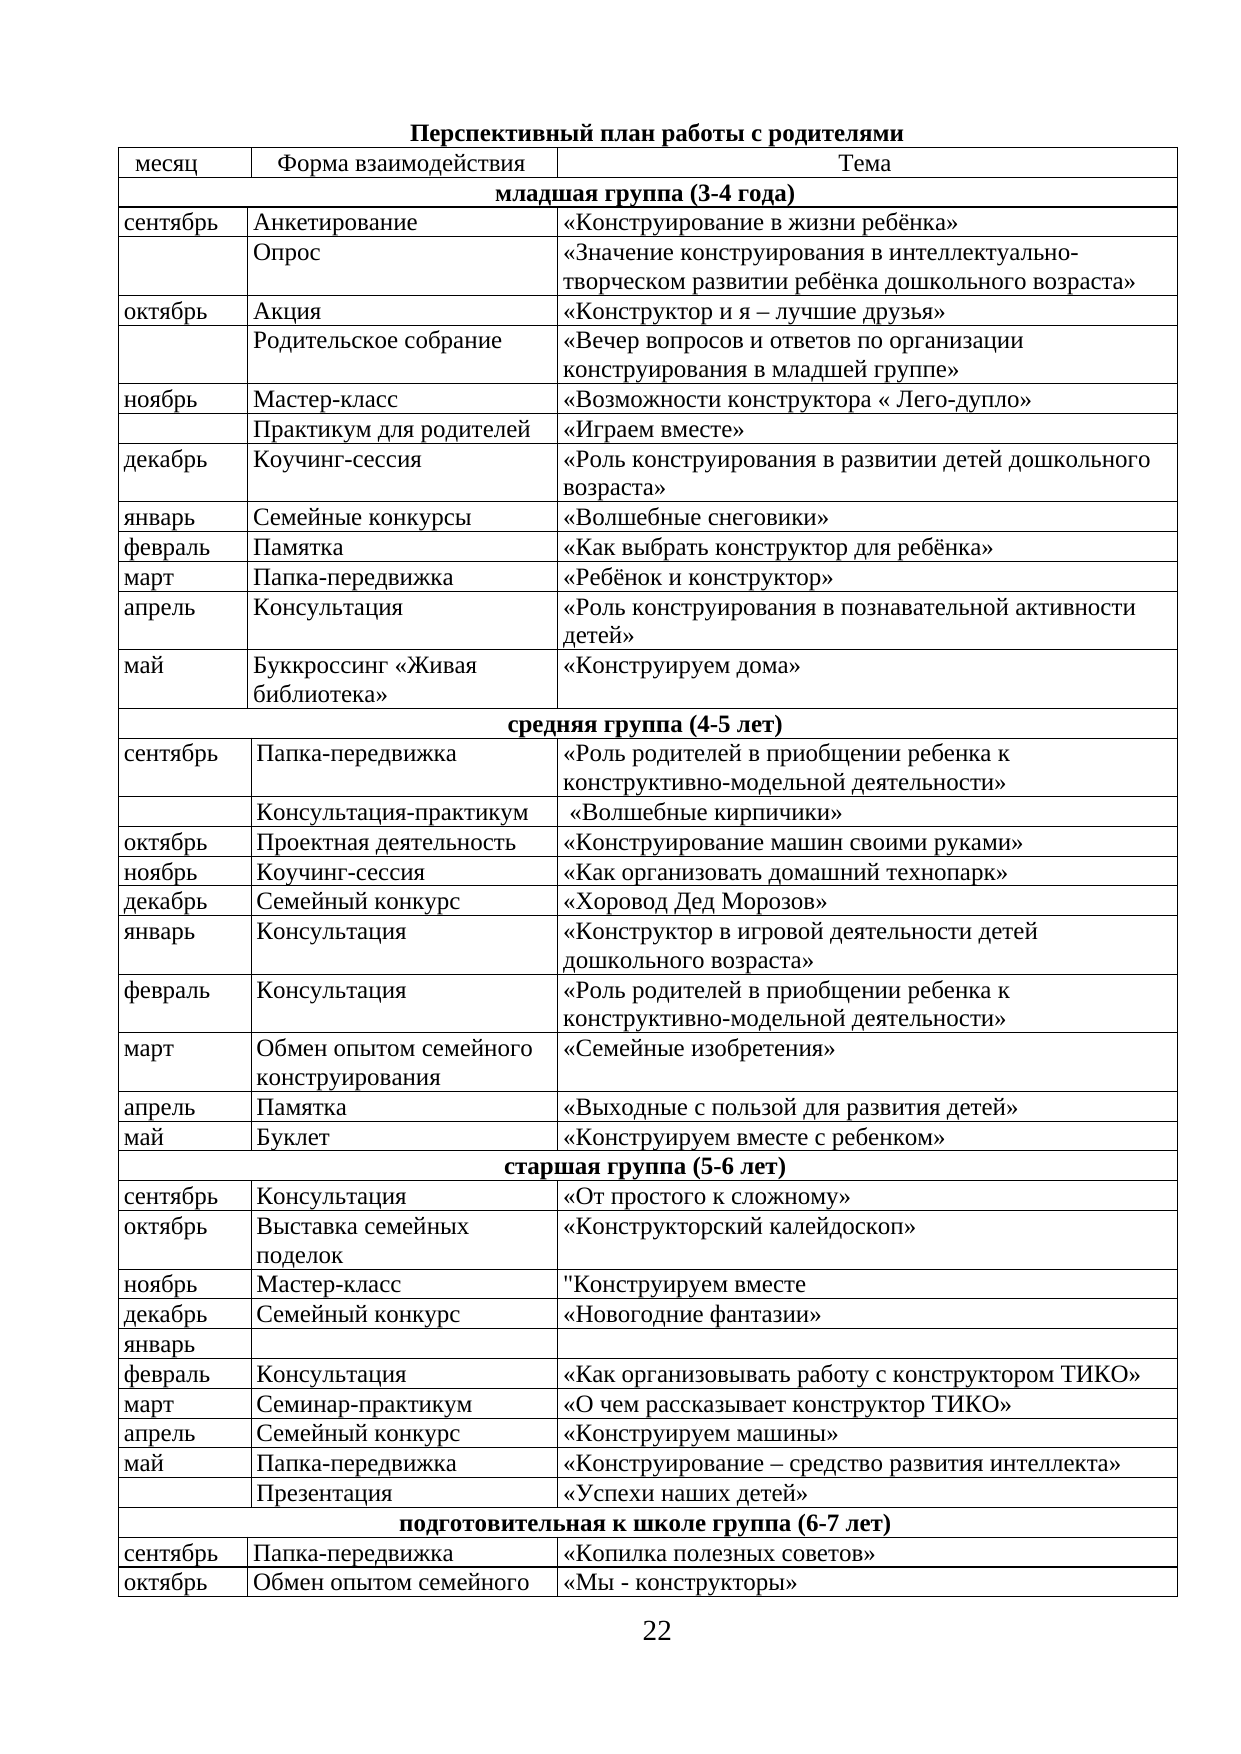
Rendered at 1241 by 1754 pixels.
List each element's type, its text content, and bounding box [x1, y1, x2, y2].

table_cell октябрь [119, 1211, 251, 1268]
table_cell «Как выбрать конструктор для ребёнка» [558, 532, 1177, 561]
table_cell февраль [119, 1359, 251, 1388]
table_cell «Копилка полезных советов» [558, 1538, 1177, 1566]
table_cell [119, 414, 247, 443]
table_cell «Конструкторский калейдоскоп» [558, 1211, 1177, 1268]
table_cell «Конструирование в жизни ребёнка» [558, 208, 1177, 236]
table_cell январь [119, 916, 251, 974]
table_cell Мастер-класс [248, 384, 557, 413]
table_cell «Волшебные снеговики» [558, 502, 1177, 531]
table_cell «Выходные с пользой для развития детей» [558, 1092, 1177, 1121]
table_cell младшая группа (3-4 года) [119, 178, 1177, 206]
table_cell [248, 1568, 557, 1596]
table_cell «Конструируем дома» [558, 650, 1177, 708]
table_cell январь [119, 1329, 251, 1358]
table_cell декабрь [119, 444, 247, 501]
table_cell Памятка [252, 1092, 557, 1121]
table_cell Акция [248, 296, 557, 324]
table_cell Консультация [248, 592, 557, 649]
table_cell подготовительная к школе группа (6-7 лет) [119, 1508, 1177, 1537]
table_cell [558, 1329, 1177, 1358]
table_cell Консультация [252, 1359, 557, 1388]
table_cell «От простого к сложному» [558, 1181, 1177, 1210]
table_cell май [119, 650, 247, 708]
table_cell «Ребёнок и конструктор» [558, 562, 1177, 591]
table_cell Папка-передвижка [252, 739, 557, 796]
table_cell «Мы - конструкторы» [558, 1568, 1177, 1596]
table_cell сентябрь [119, 1538, 247, 1566]
table_cell апрель [119, 1419, 251, 1447]
table_cell Презентация [252, 1478, 557, 1507]
table_cell Коучинг-сессия [252, 857, 557, 885]
table_cell Мастер-класс [252, 1270, 557, 1298]
table_header Тема [558, 148, 1177, 177]
table_cell Практикум для родителей [248, 414, 557, 443]
table_cell «О чем рассказывает конструктор ТИКО» [558, 1389, 1177, 1417]
table_cell январь [119, 502, 247, 531]
table_cell Консультация-практикум [252, 797, 557, 826]
table_cell сентябрь [119, 739, 251, 796]
table_cell Консультация [252, 1181, 557, 1210]
table_cell Буккроссинг «Живая библиотека» [248, 650, 557, 708]
table_cell апрель [119, 1092, 251, 1121]
table_cell Семейный конкурс [252, 1419, 557, 1447]
table_cell Родительское собрание [248, 326, 557, 383]
table_cell февраль [119, 532, 247, 561]
table_cell Семейный конкурс [252, 1299, 557, 1328]
table_cell средняя группа (4-5 лет) [119, 709, 1177, 737]
table_cell «Хоровод Дед Морозов» [558, 886, 1177, 915]
text Перспективный план работы с родителями [118, 118, 1122, 147]
table_cell Папка-передвижка [252, 1448, 557, 1477]
table_cell «Новогодние фантазии» [558, 1299, 1177, 1328]
table_cell «Конструктор и я – лучшие друзья» [558, 296, 1177, 324]
table_cell Папка-передвижка [248, 1538, 557, 1566]
table_cell «Роль родителей в приобщении ребенка к конструктивно-модельной деятельности» [558, 975, 1177, 1032]
table_cell «Вечер вопросов и ответов по организации конструирования в младшей группе» [558, 326, 1177, 383]
table_cell март [119, 562, 247, 591]
table_cell «Конструирование – средство развития интеллекта» [558, 1448, 1177, 1477]
table_cell Консультация [252, 916, 557, 974]
table_cell сентябрь [119, 208, 247, 236]
table_cell Проектная деятельность [252, 827, 557, 856]
table_cell март [119, 1389, 251, 1417]
table_cell ноябрь [119, 1270, 251, 1298]
table_cell [252, 1329, 557, 1358]
table_cell Консультация [252, 975, 557, 1032]
table_cell октябрь [119, 296, 247, 324]
table_cell Памятка [248, 532, 557, 561]
table_cell [119, 1478, 251, 1507]
table_cell Семинар-практикум [252, 1389, 557, 1417]
table_cell «Волшебные кирпичики» [558, 797, 1177, 826]
table_cell «Роль конструирования в развитии детей дошкольного возраста» [558, 444, 1177, 501]
table_cell Анкетирование [248, 208, 557, 236]
table_cell [119, 326, 247, 383]
table_cell «Как организовать домашний технопарк» [558, 857, 1177, 885]
table_header месяц [119, 148, 251, 177]
table_cell Обмен опытом семейного конструирования [252, 1033, 557, 1091]
table_cell «Семейные изобретения» [558, 1033, 1177, 1091]
table_header Форма взаимодействия [252, 148, 557, 177]
table_cell Опрос [248, 237, 557, 295]
table_cell ноябрь [119, 857, 251, 885]
table_cell май [119, 1122, 251, 1150]
table_cell [119, 797, 251, 826]
table_cell Выставка семейных поделок [252, 1211, 557, 1268]
table_cell «Как организовывать работу с конструктором ТИКО» [558, 1359, 1177, 1388]
table_cell «Возможности конструктора « Лего-дупло» [558, 384, 1177, 413]
table_cell ноябрь [119, 384, 247, 413]
table_cell [119, 237, 247, 295]
table_cell Папка-передвижка [248, 562, 557, 591]
table_cell «Конструктор в игровой деятельности детей дошкольного возраста» [558, 916, 1177, 974]
table_cell Буклет [252, 1122, 557, 1150]
table_cell «Конструируем машины» [558, 1419, 1177, 1447]
table_cell «Успехи наших детей» [558, 1478, 1177, 1507]
table_cell март [119, 1033, 251, 1091]
table_cell «Конструируем вместе с ребенком» [558, 1122, 1177, 1150]
table_cell «Значение конструирования в интеллектуально-творческом развитии ребёнка дошкольного возраста» [558, 237, 1177, 295]
table_cell «Роль родителей в приобщении ребенка к конструктивно-модельной деятельности» [558, 739, 1177, 796]
table_cell февраль [119, 975, 251, 1032]
table_cell Коучинг-сессия [248, 444, 557, 501]
table_cell «Конструирование машин своими руками» [558, 827, 1177, 856]
table_cell «Играем вместе» [558, 414, 1177, 443]
table_cell апрель [119, 592, 247, 649]
table_cell сентябрь [119, 1181, 251, 1210]
table_cell «Роль конструирования в познавательной активности детей» [558, 592, 1177, 649]
table_cell май [119, 1448, 251, 1477]
table_cell "Конструируем вместе [558, 1270, 1177, 1298]
table_cell октябрь [119, 827, 251, 856]
table_cell Семейный конкурс [252, 886, 557, 915]
table_cell октябрь [119, 1568, 247, 1596]
table_cell декабрь [119, 1299, 251, 1328]
table_cell старшая группа (5-6 лет) [119, 1151, 1177, 1180]
table_cell декабрь [119, 886, 251, 915]
table_cell Семейные конкурсы [248, 502, 557, 531]
